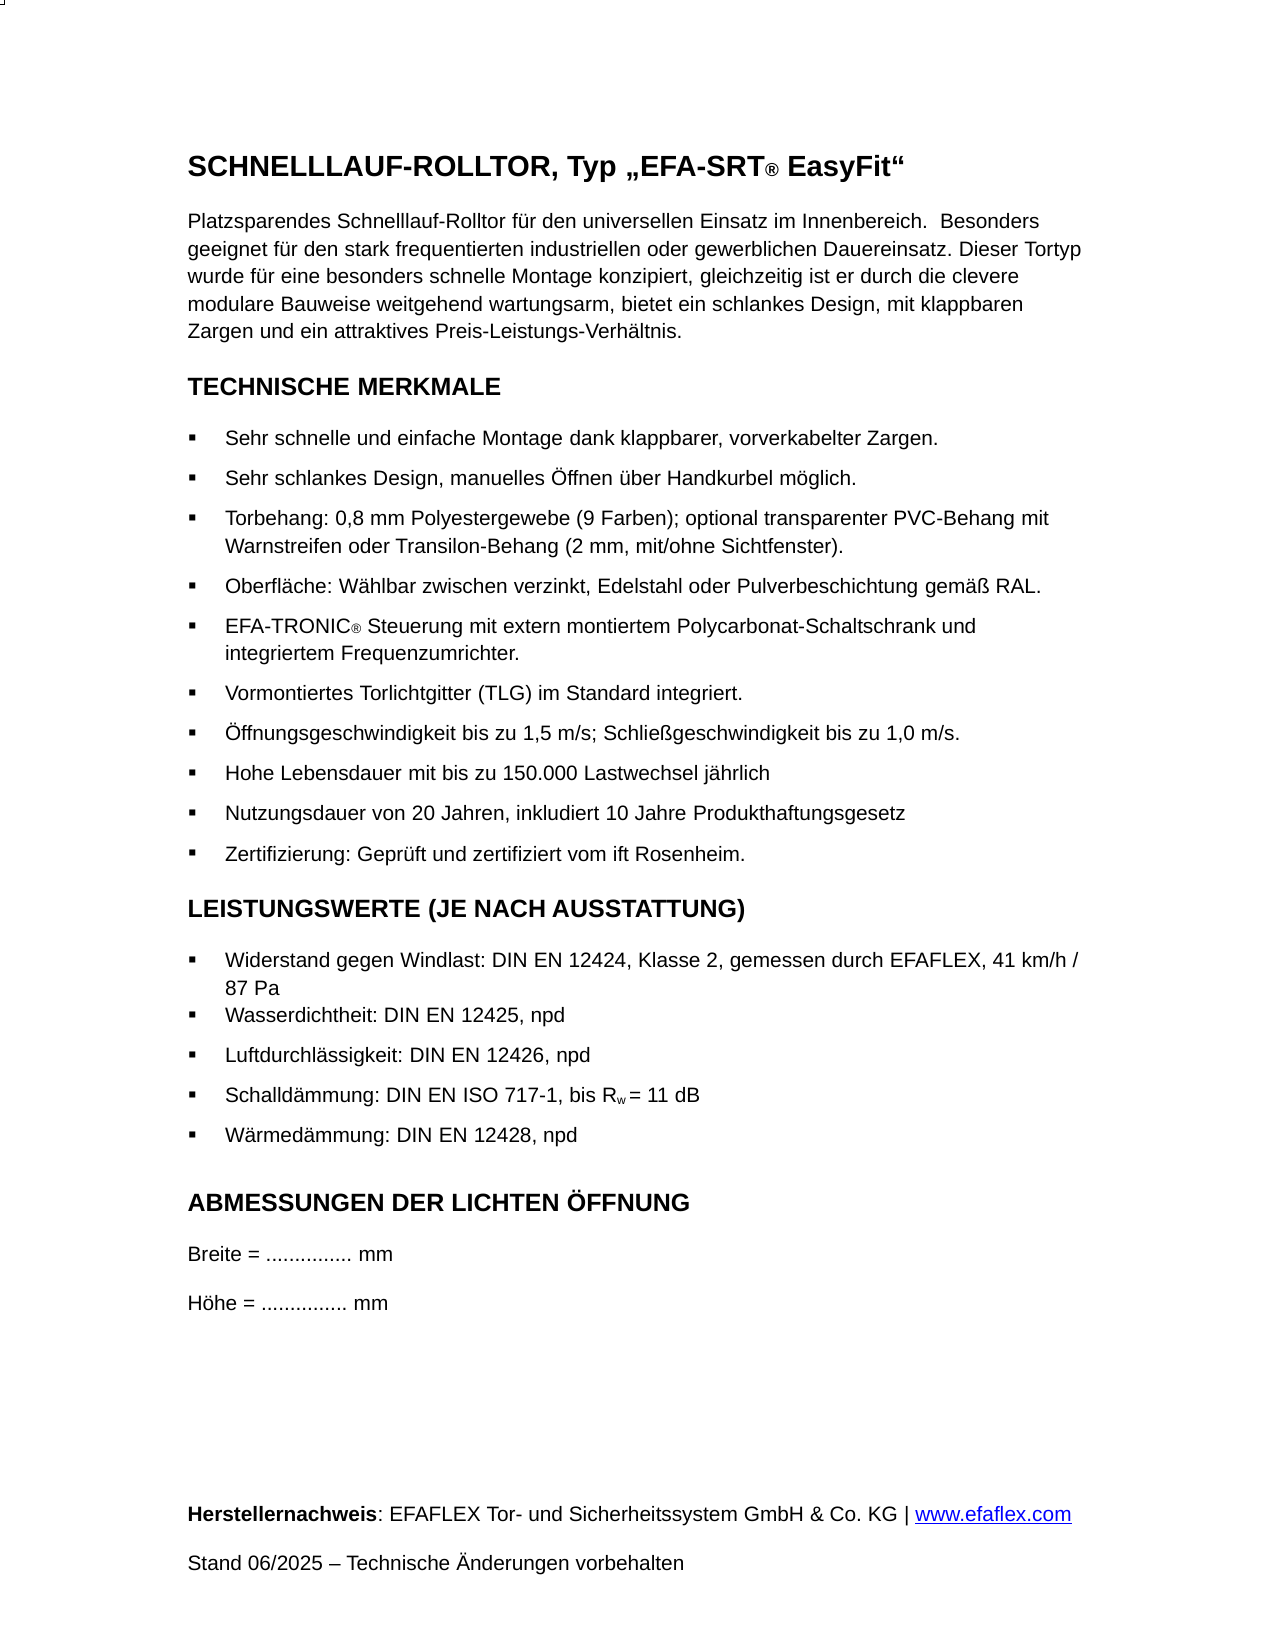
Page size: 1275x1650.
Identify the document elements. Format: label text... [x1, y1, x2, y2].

text Breite = ............... mm [187, 1243, 715, 1266]
text ABMESSUNGEN DER LICHTEN ÖFFNUNG [187, 1189, 715, 1217]
text ▪ [187, 802, 222, 826]
text Sehr schnelle und einfache Montage dank klappbarer, vorverkabelter Zargen. [225, 427, 964, 450]
text Öffnungsgeschwindigkeit bis zu 1,5 m/s; Schließgeschwindigkeit bis zu 1,0 m/s. [225, 722, 984, 746]
text ▪ [187, 842, 222, 866]
text Stand 06/2025 – Technische Änderungen vorbehalten [187, 1552, 1100, 1575]
text EFA-TRONIC® Steuerung mit extern montiertem Polycarbonat-Schaltschrank und [225, 614, 1002, 638]
text LEISTUNGSWERTE (JE NACH AUSSTATTUNG) [187, 895, 775, 923]
text ▪ [187, 1084, 222, 1107]
text ▪ [187, 722, 222, 746]
text Nutzungsdauer von 20 Jahren, inkludiert 10 Jahre Produkthaftungsgesetz [225, 802, 929, 826]
text ▪ [187, 427, 222, 450]
text Wasserdichtheit: DIN EN 12425, npd [225, 1004, 590, 1027]
text integriertem Frequenzumrichter. [225, 642, 1002, 665]
text SCHNELLLAUF-ROLLTOR, Typ „EFA-SRT® EasyFit“ [187, 150, 936, 183]
text ▪ [187, 762, 222, 786]
text modulare Bauweise weitgehend wartungsarm, bietet ein schlankes Design, mit klappbaren [187, 293, 1106, 316]
text Hohe Lebensdauer mit bis zu 150.000 Lastwechsel jährlich [225, 762, 984, 786]
text ▪ [187, 1004, 222, 1027]
text Torbehang: 0,8 mm Polyestergewebe (9 Farben); optional transparenter PVC-Behang mit [225, 507, 1076, 530]
text Wärmedämmung: DIN EN 12428, npd [225, 1124, 727, 1147]
text Platzsparendes Schnelllauf-Rolltor für den universellen Einsatz im Innenbereich. Besonders [187, 210, 1106, 233]
text wurde für eine besonders schnelle Montage konzipiert, gleichzeitig ist er durch die clevere [187, 265, 1106, 288]
text Warnstreifen oder Transilon-Behang (2 mm, mit/ohne Sichtfenster). [225, 534, 1076, 558]
text Luftdurchlässigkeit: DIN EN 12426, npd [225, 1044, 727, 1067]
text Oberfläche: Wählbar zwischen verzinkt, Edelstahl oder Pulverbeschichtung gemäß RAL. [225, 574, 1065, 598]
text Sehr schlankes Design, manuelles Öffnen über Handkurbel möglich. [225, 467, 964, 490]
text geeignet für den stark frequentierten industriellen oder gewerblichen Dauereinsatz. Dieser Tortyp [187, 238, 1106, 261]
text Zertifizierung: Geprüft und zertifiziert vom ift Rosenheim. [225, 842, 929, 866]
text ▪ [187, 682, 222, 706]
text 87 Pa [225, 976, 1103, 999]
text ▪ [187, 467, 222, 490]
text ▪ [187, 1124, 222, 1147]
text Schalldämmung: DIN EN ISO 717-1, bis Rw = 11 dB [225, 1084, 727, 1107]
text Herstellernachweis: EFAFLEX Tor- und Sicherheitssystem GmbH & Co. KG | www.efaflex.com [187, 1503, 1100, 1526]
text ▪ [187, 615, 222, 638]
text ▪ [187, 575, 222, 598]
text TECHNISCHE MERKMALE [187, 373, 526, 401]
text ▪ [187, 1044, 222, 1067]
text ▪ [187, 507, 222, 530]
text Zargen und ein attraktives Preis-Leistungs-Verhältnis. [187, 320, 1106, 343]
text Höhe = ............... mm [187, 1291, 413, 1315]
text ▪ [187, 949, 222, 972]
text Widerstand gegen Windlast: DIN EN 12424, Klasse 2, gemessen durch EFAFLEX, 41 km/h / [225, 949, 1103, 972]
text Vormontiertes Torlichtgitter (TLG) im Standard integriert. [225, 682, 771, 706]
